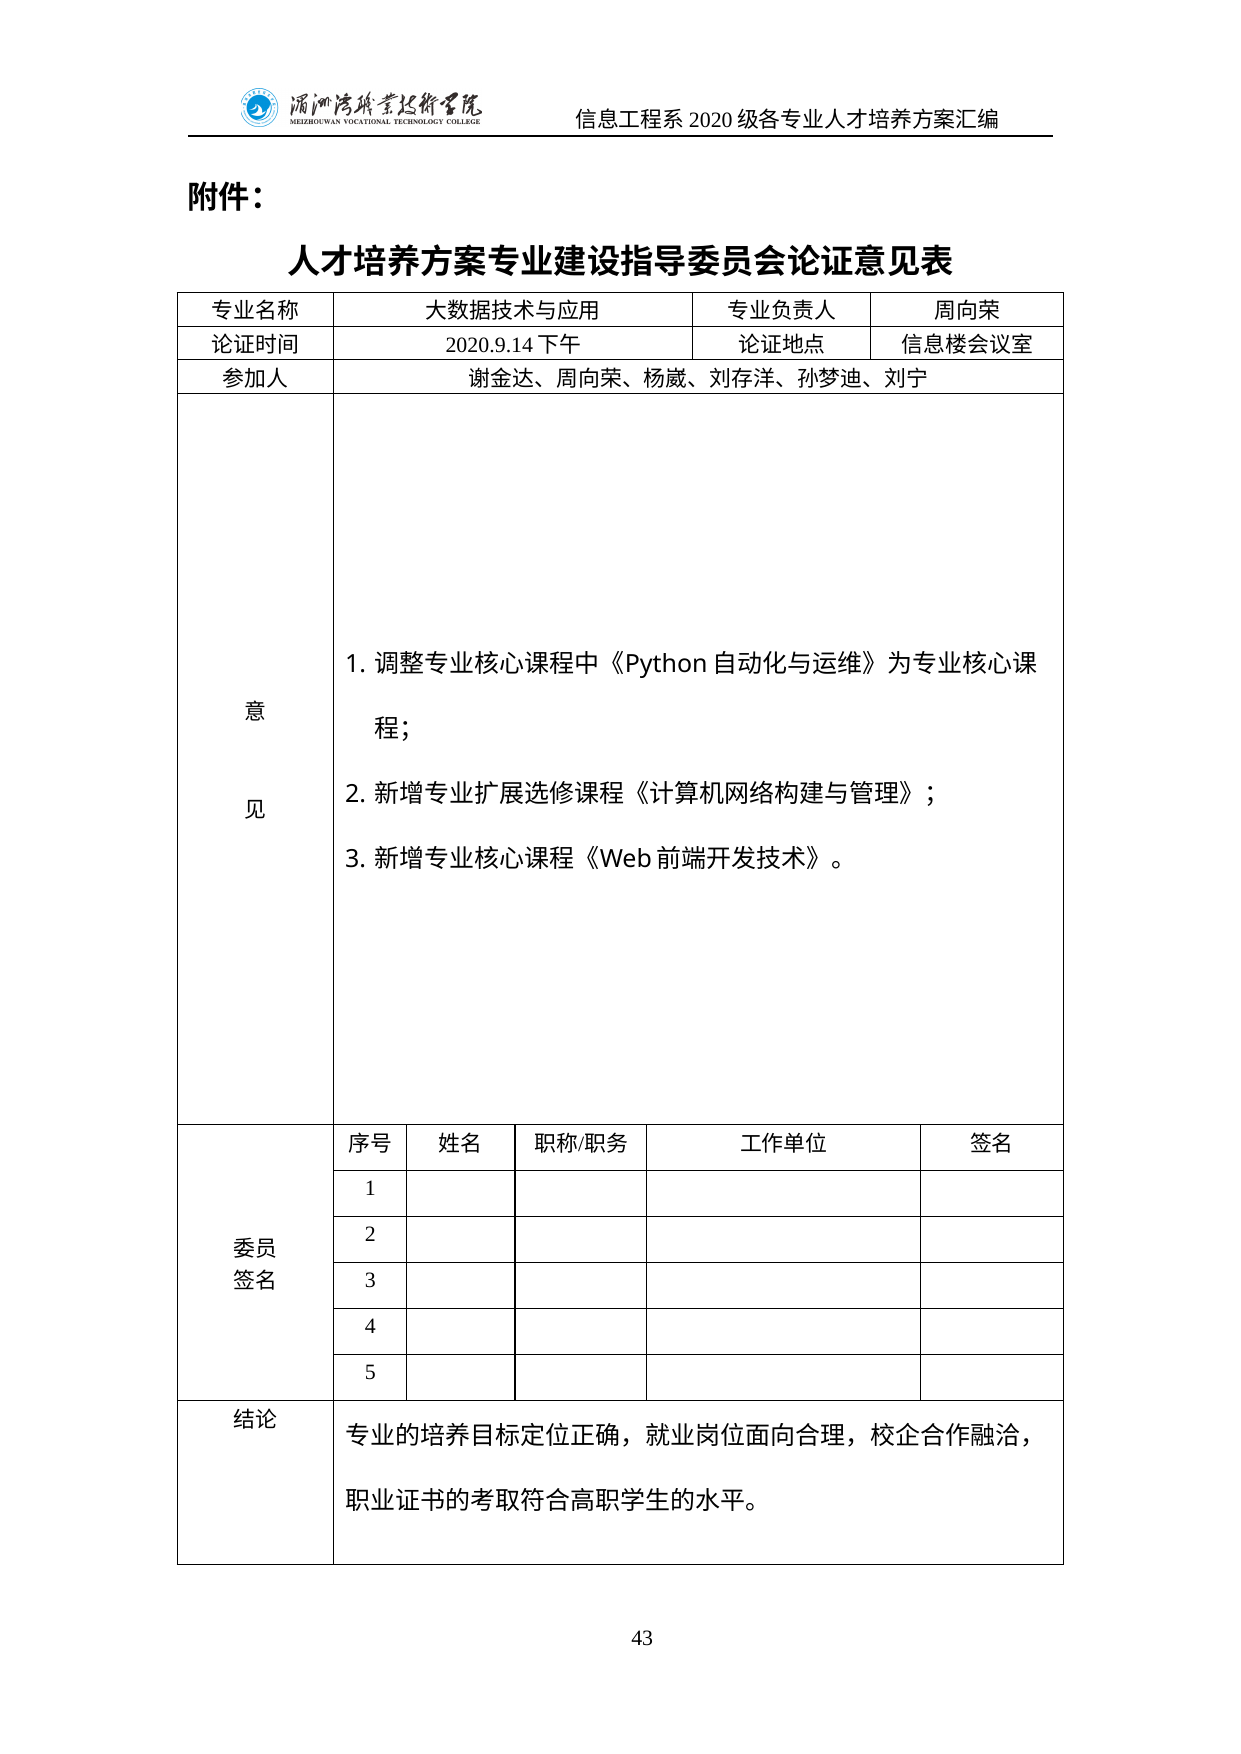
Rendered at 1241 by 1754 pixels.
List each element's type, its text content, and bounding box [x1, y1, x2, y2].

table_cell [407, 1309, 514, 1354]
table_cell [647, 1217, 920, 1262]
table_cell 结论 [178, 1401, 333, 1564]
text 人才培养方案专业建设指导委员会论证意见表 [187, 227, 1053, 292]
table_cell [516, 1171, 646, 1216]
table_cell [516, 1217, 646, 1262]
table_cell 委员 签名 [178, 1125, 333, 1400]
table_cell [921, 1309, 1063, 1354]
table_cell 签名 [921, 1125, 1063, 1170]
text 附件： [187, 162, 1053, 227]
table_cell 工作单位 [647, 1125, 920, 1170]
table_cell [647, 1263, 920, 1308]
table_cell 4 [334, 1309, 406, 1354]
table_cell [516, 1355, 646, 1400]
table_cell [516, 1309, 646, 1354]
table_cell 1 [334, 1171, 406, 1216]
table_cell 参加人 [178, 360, 333, 393]
table_cell [647, 1171, 920, 1216]
table_cell [921, 1217, 1063, 1262]
table_cell 谢金达、周向荣、杨崴、刘存洋、孙梦迪、刘宁 [334, 360, 1063, 393]
table_cell 意 见 [178, 394, 333, 1124]
table_header 周向荣 [871, 293, 1063, 326]
table_cell 职称/职务 [516, 1125, 646, 1170]
table_cell [921, 1355, 1063, 1400]
table_cell 5 [334, 1355, 406, 1400]
table_header 专业负责人 [693, 293, 870, 326]
table_cell 2 [334, 1217, 406, 1262]
table_cell [921, 1171, 1063, 1216]
table_cell 论证地点 [693, 327, 870, 359]
table_cell [647, 1355, 920, 1400]
table_cell [407, 1263, 514, 1308]
table_cell [516, 1263, 646, 1308]
table_header 大数据技术与应用 [334, 293, 692, 326]
table_cell 调整专业核心课程中《Python自动化与运维》为专业核心课程； 新增专业扩展选修课程《计算机网络构建与管理》； 新增专业核心课程《Web前端开发技术》。 [334, 394, 1063, 1124]
table_cell [921, 1263, 1063, 1308]
table_header 专业名称 [178, 293, 333, 326]
table_cell 序号 [334, 1125, 406, 1170]
table_cell [647, 1309, 920, 1354]
table_cell [407, 1171, 514, 1216]
table_cell 2020.9.14下午 [334, 327, 692, 359]
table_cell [334, 1401, 1063, 1564]
table_cell 姓名 [407, 1125, 514, 1170]
picture [241, 88, 482, 127]
table_cell [407, 1355, 514, 1400]
table_cell 论证时间 [178, 327, 333, 359]
table_cell [407, 1217, 514, 1262]
table_cell 3 [334, 1263, 406, 1308]
table_cell 信息楼会议室 [871, 327, 1063, 359]
